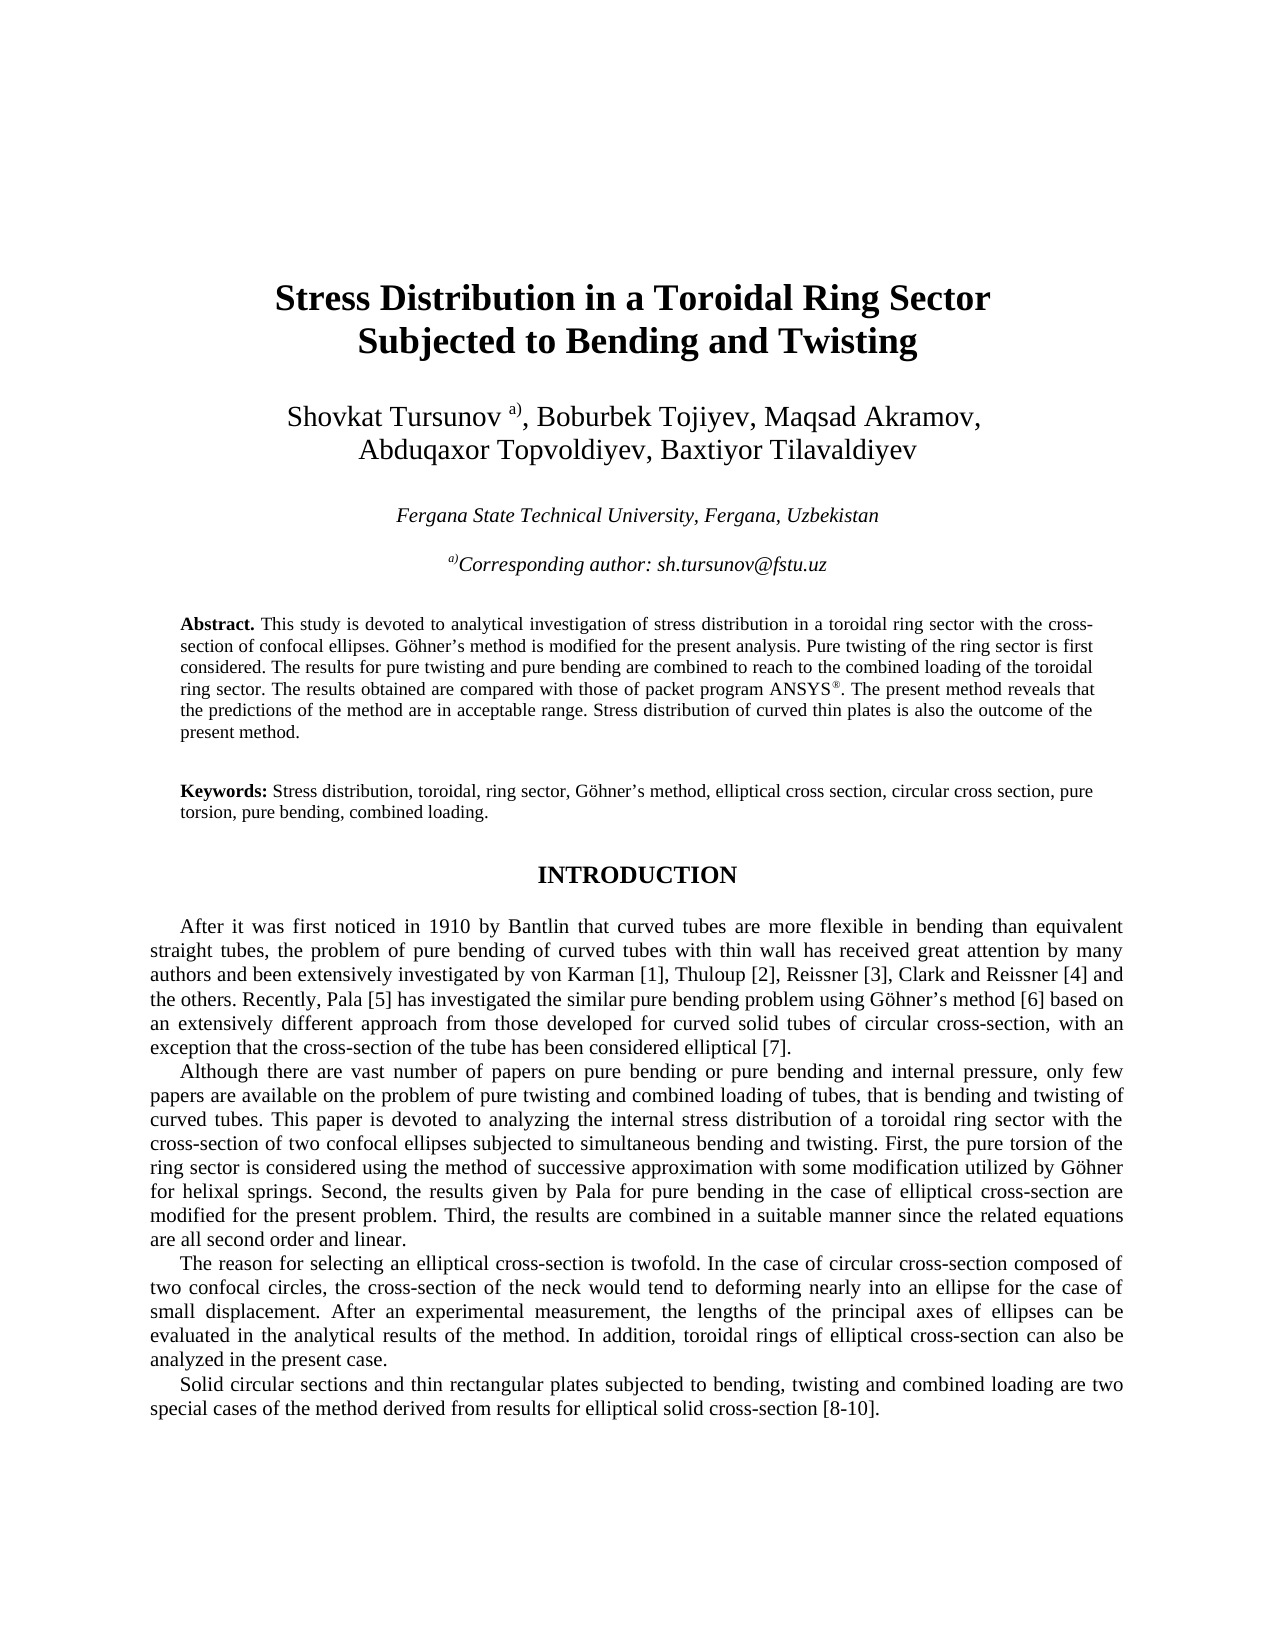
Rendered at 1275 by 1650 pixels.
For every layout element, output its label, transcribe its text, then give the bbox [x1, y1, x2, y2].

text Abstract. This study is devoted to analytical investigation of stress distribution in a toroidal ring sector with the cross-section of confocal ellipses. Göhner’s method is modified for the present analysis. Pure twisting of the ring sector is first considered. The results for pure twisting and pure bending are combined to reach to the combined loading of the toroidal ring sector. The results obtained are compared with those of packet program ANSYS. The present method reveals that the predictions of the method are in acceptable range. Stress distribution of curved thin plates is also the outcome of the present method. [180, 613, 1095, 742]
text Although there are vast number of papers on pure bending or pure bending and internal pressure, only few papers are available on the problem of pure twisting and combined loading of tubes, that is bending and twisting of curved tubes. This paper is devoted to analyzing the internal stress distribution of a toroidal ring sector with the cross-section of two confocal ellipses subjected to simultaneous bending and twisting. First, the pure torsion of the ring sector is considered using the method of successive approximation with some modification utilized by Göhner for helixal springs. Second, the results given by Pala for pure bending in the case of elliptical cross-section are modified for the present problem. Third, the results are combined in a suitable manner since the related equations are all second order and linear. [150, 1059, 1125, 1251]
text INTRODUCTION [150, 861, 1125, 889]
text The reason for selecting an elliptical cross-section is twofold. In the case of circular cross-section composed of two confocal circles, the cross-section of the neck would tend to deforming nearly into an ellipse for the case of small displacement. After an experimental measurement, the lengths of the principal axes of ellipses can be evaluated in the analytical results of the method. In addition, toroidal rings of elliptical cross-section can also be analyzed in the present case. [150, 1251, 1125, 1371]
text Keywords: Stress distribution, toroidal, ring sector, Göhner’s method, elliptical cross section, circular cross section, pure torsion, pure bending, combined loading. [180, 780, 1095, 823]
text Stress Distribution in a Toroidal Ring Sector Subjected to Bending and Twisting [150, 275, 1125, 361]
text Fergana State Technical University, Fergana, Uzbekistan [150, 503, 1125, 527]
text Shovkat Tursunov a), Boburbek Tojiyev, Maqsad Akramov, Abduqaxor Topvoldiyev, Baxtiyor Tilavaldiyev [150, 399, 1125, 466]
text Solid circular sections and thin rectangular plates subjected to bending, twisting and combined loading are two special cases of the method derived from results for elliptical solid cross-section [8-10]. [150, 1371, 1125, 1419]
text After it was first noticed in 1910 by Bantlin that curved tubes are more flexible in bending than equivalent straight tubes, the problem of pure bending of curved tubes with thin wall has received great attention by many authors and been extensively investigated by von Karman [1], Thuloup [2], Reissner [3], Clark and Reissner [4] and the others. Recently, Pala [5] has investigated the similar pure bending problem using Göhner’s method [6] based on an extensively different approach from those developed for curved solid tubes of circular cross-section, with an exception that the cross-section of the tube has been considered elliptical [7]. [150, 914, 1125, 1059]
text a)Corresponding author: sh.tursunov@fstu.uz [150, 551, 1125, 576]
